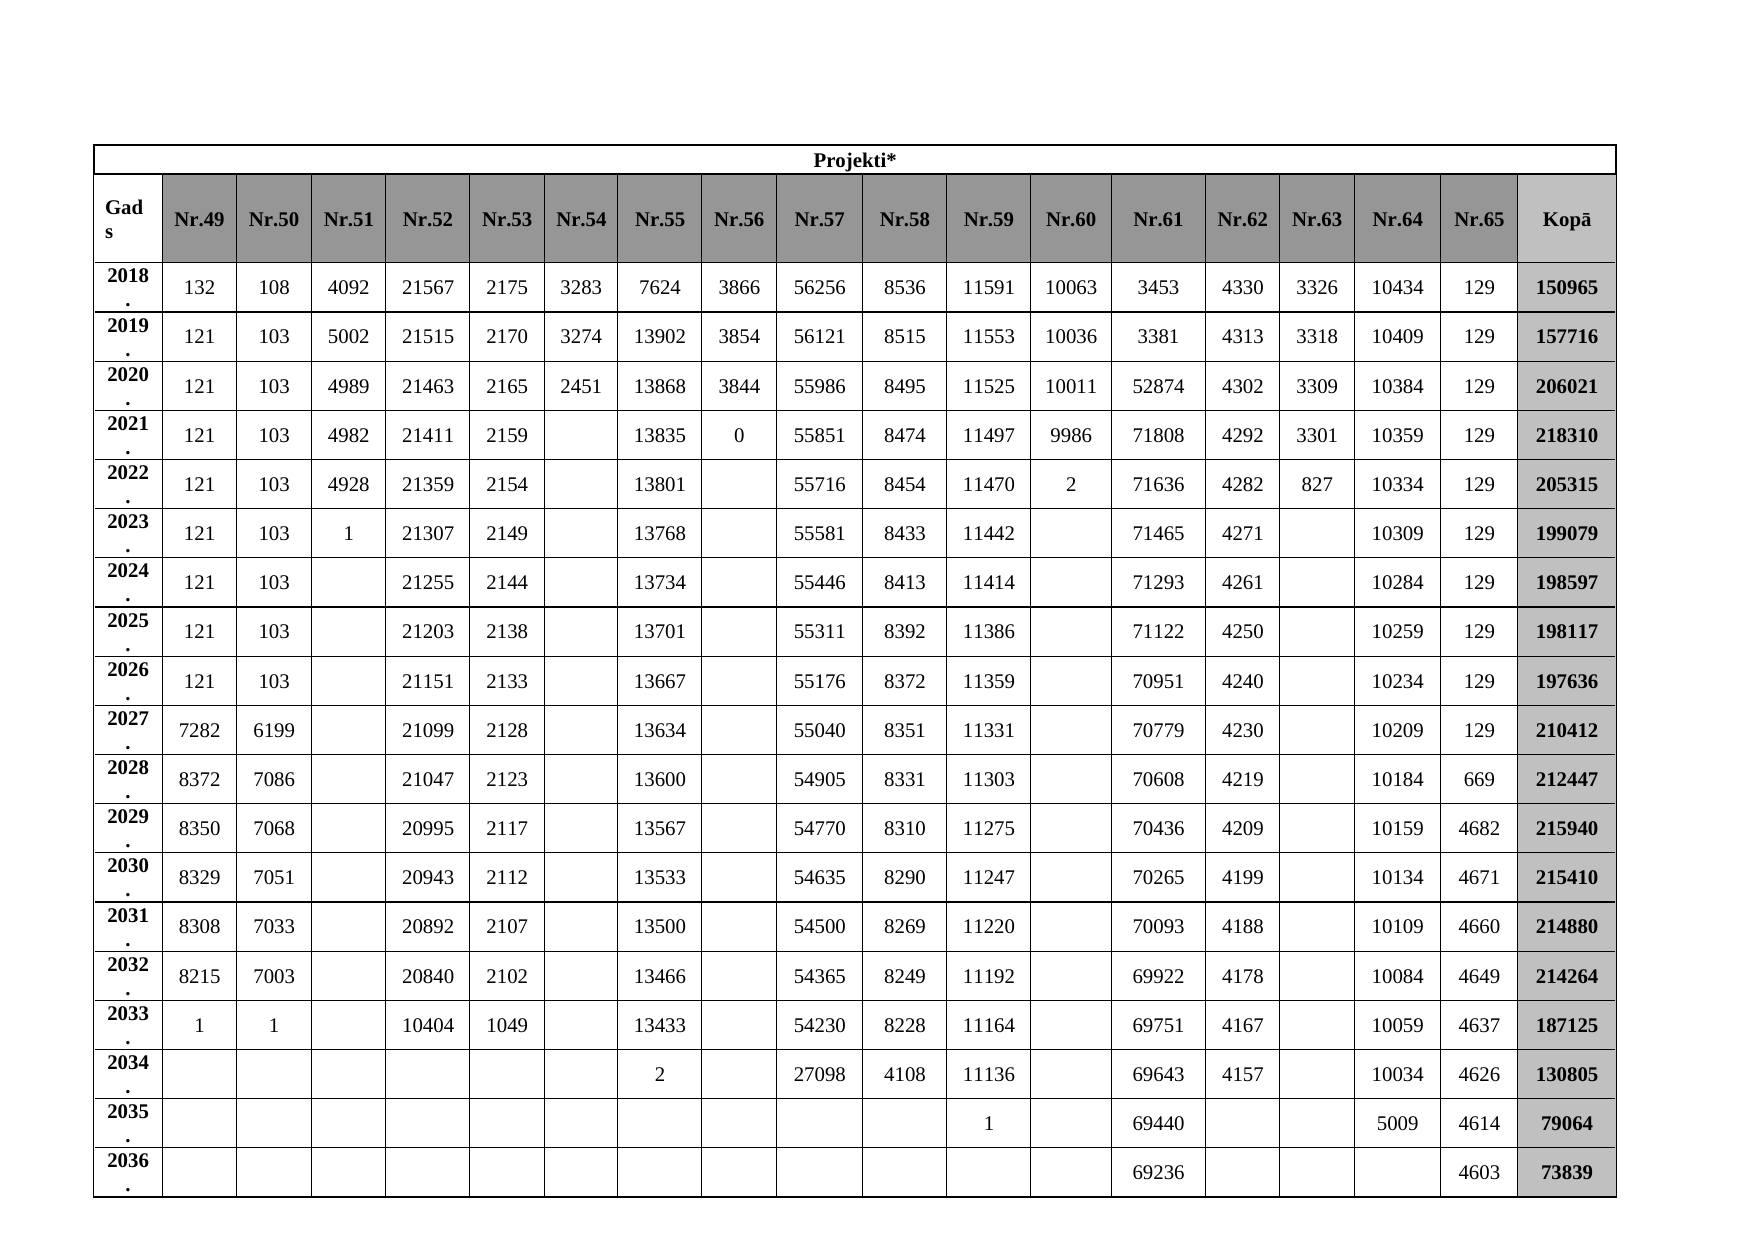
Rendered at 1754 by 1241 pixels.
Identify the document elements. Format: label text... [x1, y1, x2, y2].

table_cell [702, 1001, 776, 1049]
table_cell [1031, 804, 1111, 852]
table_cell [470, 1099, 544, 1147]
table_cell [470, 1148, 544, 1196]
table_cell [702, 706, 776, 754]
table_cell 13768 [618, 509, 701, 557]
table_cell 4928 [312, 460, 385, 508]
table_cell [1280, 1148, 1354, 1196]
table_cell [237, 1050, 311, 1098]
table_cell 11275 [947, 804, 1030, 852]
table_cell 4982 [312, 411, 385, 459]
table_cell 4292 [1206, 411, 1279, 459]
table_cell 2170 [470, 313, 544, 361]
table_cell [312, 558, 385, 606]
table_cell 11303 [947, 755, 1030, 803]
table_cell [702, 558, 776, 606]
table_cell 13734 [618, 558, 701, 606]
table_cell 11525 [947, 362, 1030, 410]
table_cell [1280, 755, 1354, 803]
table_cell 71122 [1112, 608, 1205, 656]
table_cell 121 [163, 558, 236, 606]
table_cell 13533 [618, 853, 701, 901]
table_cell [163, 1148, 236, 1196]
table_cell 198597 [1518, 557, 1616, 606]
table_cell 21047 [386, 755, 469, 803]
table_cell 2107 [470, 903, 544, 951]
table_cell 4271 [1206, 509, 1279, 557]
table_cell 4230 [1206, 706, 1279, 754]
table_cell 4302 [1206, 362, 1279, 410]
table_cell 8249 [863, 952, 946, 1000]
table_cell [863, 1099, 946, 1147]
table_cell Nr.56 [702, 175, 776, 262]
table_cell [1280, 804, 1354, 852]
table_cell 2019. [94, 311, 162, 361]
table_cell [702, 804, 776, 852]
table_cell 8392 [863, 608, 946, 656]
table_cell 54635 [777, 853, 862, 901]
table_cell 215940 [1518, 803, 1616, 852]
table_cell 11220 [947, 903, 1030, 951]
table_cell 3274 [545, 313, 617, 361]
table_cell Gads [94, 175, 162, 262]
table_cell 198117 [1518, 606, 1616, 656]
table_cell [1206, 1099, 1279, 1147]
table_cell 10084 [1355, 952, 1440, 1000]
table_cell 6199 [237, 706, 311, 754]
table_cell 21151 [386, 657, 469, 705]
table_cell 70265 [1112, 853, 1205, 901]
table_cell Nr.52 [386, 175, 469, 262]
table_cell 4219 [1206, 755, 1279, 803]
table_cell 2149 [470, 509, 544, 557]
table_cell 7068 [237, 804, 311, 852]
table_cell 2029. [94, 803, 162, 852]
table_cell 20995 [386, 804, 469, 852]
table_cell 4603 [1441, 1148, 1517, 1196]
table_cell 13801 [618, 460, 701, 508]
table_cell 79064 [1518, 1098, 1616, 1147]
table_cell 103 [237, 608, 311, 656]
table_cell 10134 [1355, 853, 1440, 901]
table_cell 13835 [618, 411, 701, 459]
table_cell [702, 509, 776, 557]
table_cell 3854 [702, 313, 776, 361]
table_cell 1049 [470, 1001, 544, 1049]
table_cell 2023. [94, 508, 162, 557]
table_cell 121 [163, 313, 236, 361]
table_cell 4313 [1206, 313, 1279, 361]
table_cell 2123 [470, 755, 544, 803]
table_cell [1280, 903, 1354, 951]
table_cell 4199 [1206, 853, 1279, 901]
table_cell 71465 [1112, 509, 1205, 557]
table_cell 13902 [618, 313, 701, 361]
table_cell 2020. [94, 361, 162, 410]
table_cell [545, 952, 617, 1000]
table_cell 187125 [1518, 1000, 1616, 1049]
table_cell 8290 [863, 853, 946, 901]
table_cell [1280, 1050, 1354, 1098]
table_cell [545, 411, 617, 459]
table_cell 4261 [1206, 558, 1279, 606]
table_cell 70779 [1112, 706, 1205, 754]
table_cell 21099 [386, 706, 469, 754]
table_cell 3318 [1280, 313, 1354, 361]
table_cell 5002 [312, 313, 385, 361]
table_cell 2033. [94, 1000, 162, 1049]
table_cell 8474 [863, 411, 946, 459]
table_cell Kopā [1518, 175, 1616, 262]
table_cell 3844 [702, 362, 776, 410]
table_cell 121 [163, 657, 236, 705]
table_cell 103 [237, 313, 311, 361]
table_cell 2034. [94, 1049, 162, 1098]
table_cell 11414 [947, 558, 1030, 606]
table_cell 121 [163, 460, 236, 508]
table_cell 10059 [1355, 1001, 1440, 1049]
table_cell [386, 1148, 469, 1196]
table_cell 11359 [947, 657, 1030, 705]
table_cell 3309 [1280, 362, 1354, 410]
table_cell 2022. [94, 459, 162, 508]
table_cell [702, 608, 776, 656]
table_cell [1031, 706, 1111, 754]
table_cell 69751 [1112, 1001, 1205, 1049]
table_cell 7086 [237, 755, 311, 803]
table_cell 21255 [386, 558, 469, 606]
table_cell [1280, 706, 1354, 754]
table_cell 2128 [470, 706, 544, 754]
table_cell 2159 [470, 411, 544, 459]
table_cell 129 [1441, 362, 1517, 410]
table_cell 11192 [947, 952, 1030, 1000]
table_cell 129 [1441, 706, 1517, 754]
table_cell 55040 [777, 706, 862, 754]
table_cell 103 [237, 558, 311, 606]
table_cell 2031. [94, 901, 162, 951]
table_cell [312, 952, 385, 1000]
table_cell 103 [237, 411, 311, 459]
table_cell [545, 706, 617, 754]
table_cell 10259 [1355, 608, 1440, 656]
table_cell 8331 [863, 755, 946, 803]
table_cell 157716 [1518, 311, 1616, 361]
table_cell 8515 [863, 313, 946, 361]
table_cell [1355, 1148, 1440, 1196]
table_cell 20892 [386, 903, 469, 951]
table_cell 11164 [947, 1001, 1030, 1049]
table_cell 10109 [1355, 903, 1440, 951]
table_cell 2028. [94, 754, 162, 803]
table_cell 10284 [1355, 558, 1440, 606]
table_cell 150965 [1518, 262, 1616, 311]
table_cell 2021. [94, 410, 162, 459]
table_cell 11591 [947, 263, 1030, 311]
table_cell [1280, 853, 1354, 901]
table_cell 1 [237, 1001, 311, 1049]
table_cell [386, 1050, 469, 1098]
table_cell 2138 [470, 608, 544, 656]
table_cell 8350 [163, 804, 236, 852]
table_cell 54905 [777, 755, 862, 803]
table_cell [702, 657, 776, 705]
table_cell [777, 1148, 862, 1196]
table_cell 3381 [1112, 313, 1205, 361]
table_cell 103 [237, 362, 311, 410]
table_cell 197636 [1518, 656, 1616, 705]
table_cell 2112 [470, 853, 544, 901]
table_cell 11386 [947, 608, 1030, 656]
table_cell [702, 1050, 776, 1098]
table_cell 2035. [94, 1098, 162, 1147]
table_cell 13868 [618, 362, 701, 410]
table_cell 2165 [470, 362, 544, 410]
table_cell [1031, 903, 1111, 951]
table_cell [545, 1099, 617, 1147]
table_cell [545, 608, 617, 656]
table_cell 4167 [1206, 1001, 1279, 1049]
table_cell 0 [702, 411, 776, 459]
table_cell [702, 952, 776, 1000]
table_cell 8372 [863, 657, 946, 705]
table_cell 9986 [1031, 411, 1111, 459]
table_cell [312, 1050, 385, 1098]
table_cell 71293 [1112, 558, 1205, 606]
table_cell 214264 [1518, 951, 1616, 1000]
table_cell 10036 [1031, 313, 1111, 361]
table_cell 4108 [863, 1050, 946, 1098]
table_cell Nr.63 [1280, 175, 1354, 262]
table_cell 8536 [863, 263, 946, 311]
table_cell 8228 [863, 1001, 946, 1049]
table_cell 13500 [618, 903, 701, 951]
table_cell [1031, 1050, 1111, 1098]
table_cell 827 [1280, 460, 1354, 508]
table_cell 56121 [777, 313, 862, 361]
table_cell 129 [1441, 509, 1517, 557]
table_cell [618, 1099, 701, 1147]
table_cell [1031, 1148, 1111, 1196]
table_cell 2133 [470, 657, 544, 705]
table_cell 7051 [237, 853, 311, 901]
table_cell 129 [1441, 460, 1517, 508]
table_cell [1031, 657, 1111, 705]
table_cell [312, 755, 385, 803]
table_cell 8433 [863, 509, 946, 557]
table_cell 2024. [94, 557, 162, 606]
table_cell Nr.59 [947, 175, 1030, 262]
table_cell 4330 [1206, 263, 1279, 311]
table_cell [702, 460, 776, 508]
table_cell 129 [1441, 411, 1517, 459]
table_cell 21515 [386, 313, 469, 361]
table_cell 4682 [1441, 804, 1517, 852]
table_cell 2 [1031, 460, 1111, 508]
table_cell 4626 [1441, 1050, 1517, 1098]
table_cell [545, 804, 617, 852]
table_cell [1280, 1099, 1354, 1147]
table_cell 10063 [1031, 263, 1111, 311]
table_cell 69236 [1112, 1148, 1205, 1196]
table_cell [545, 1001, 617, 1049]
table_cell [545, 853, 617, 901]
table_cell 7003 [237, 952, 311, 1000]
table_cell 11497 [947, 411, 1030, 459]
table_cell Nr.58 [863, 175, 946, 262]
table_cell [1031, 509, 1111, 557]
table_cell [1280, 1001, 1354, 1049]
table_cell 121 [163, 608, 236, 656]
table_cell [545, 903, 617, 951]
table_cell [545, 558, 617, 606]
table_cell [1031, 952, 1111, 1000]
table_cell 21307 [386, 509, 469, 557]
table_cell 70093 [1112, 903, 1205, 951]
table_cell [545, 460, 617, 508]
table_cell 21411 [386, 411, 469, 459]
table_cell 21567 [386, 263, 469, 311]
table_cell 103 [237, 460, 311, 508]
table_cell 10011 [1031, 362, 1111, 410]
table_cell 214880 [1518, 901, 1616, 951]
table_cell 4209 [1206, 804, 1279, 852]
table_cell 4989 [312, 362, 385, 410]
table_cell 3283 [545, 263, 617, 311]
table_cell 7624 [618, 263, 701, 311]
table_cell [545, 755, 617, 803]
table_cell 129 [1441, 263, 1517, 311]
table_cell 54770 [777, 804, 862, 852]
table_cell [702, 903, 776, 951]
table_cell [1280, 657, 1354, 705]
table_cell 2026. [94, 656, 162, 705]
table_cell [702, 853, 776, 901]
table_cell 73839 [1518, 1147, 1616, 1196]
table_cell 11247 [947, 853, 1030, 901]
table_cell [545, 1148, 617, 1196]
table_cell [863, 1148, 946, 1196]
table_cell Nr.57 [777, 175, 862, 262]
table_cell Nr.49 [163, 175, 236, 262]
table_cell 121 [163, 509, 236, 557]
table_cell 199079 [1518, 508, 1616, 557]
table_cell [1031, 1099, 1111, 1147]
table_cell [312, 853, 385, 901]
table_cell 11442 [947, 509, 1030, 557]
table_cell 4637 [1441, 1001, 1517, 1049]
table_cell 2032. [94, 951, 162, 1000]
table_cell 3453 [1112, 263, 1205, 311]
table_cell 4671 [1441, 853, 1517, 901]
table_cell [1280, 509, 1354, 557]
table_cell 129 [1441, 657, 1517, 705]
table_cell 10209 [1355, 706, 1440, 754]
table_cell [312, 1148, 385, 1196]
table_cell 8351 [863, 706, 946, 754]
table_cell 10334 [1355, 460, 1440, 508]
table_cell Nr.54 [545, 175, 617, 262]
table_cell [545, 657, 617, 705]
table_cell 8372 [163, 755, 236, 803]
table_cell 206021 [1518, 361, 1616, 410]
table_cell 55716 [777, 460, 862, 508]
table_cell 8413 [863, 558, 946, 606]
table_cell 103 [237, 657, 311, 705]
table_cell 132 [163, 263, 236, 311]
table_cell 55176 [777, 657, 862, 705]
table_cell 71636 [1112, 460, 1205, 508]
table_cell 8310 [863, 804, 946, 852]
table_cell 1 [947, 1099, 1030, 1147]
table_cell 7282 [163, 706, 236, 754]
table_cell 4660 [1441, 903, 1517, 951]
table_cell 52874 [1112, 362, 1205, 410]
table_cell 2030. [94, 852, 162, 901]
table_cell 11136 [947, 1050, 1030, 1098]
table_cell 4092 [312, 263, 385, 311]
table_cell 20943 [386, 853, 469, 901]
table_cell [1280, 558, 1354, 606]
table_cell 21463 [386, 362, 469, 410]
table_cell 121 [163, 362, 236, 410]
table_cell Nr.61 [1112, 175, 1205, 262]
table_cell [1031, 608, 1111, 656]
table_cell 70608 [1112, 755, 1205, 803]
table_cell Nr.53 [470, 175, 544, 262]
table_cell 10404 [386, 1001, 469, 1049]
table_cell 54500 [777, 903, 862, 951]
table_cell 70436 [1112, 804, 1205, 852]
table_cell Nr.62 [1206, 175, 1279, 262]
table_cell 8454 [863, 460, 946, 508]
table_cell 11331 [947, 706, 1030, 754]
table_cell [312, 903, 385, 951]
table_cell [1031, 558, 1111, 606]
table_cell [1031, 1001, 1111, 1049]
table_cell [312, 706, 385, 754]
table_cell 129 [1441, 608, 1517, 656]
table_cell 103 [237, 509, 311, 557]
table_cell 11553 [947, 313, 1030, 361]
table_cell [702, 1148, 776, 1196]
table_cell 2027. [94, 705, 162, 754]
table_cell [777, 1099, 862, 1147]
table_cell 1 [163, 1001, 236, 1049]
table_cell 2036. [94, 1147, 162, 1196]
table_cell 71808 [1112, 411, 1205, 459]
table_cell 70951 [1112, 657, 1205, 705]
table_cell 8269 [863, 903, 946, 951]
table_cell 20840 [386, 952, 469, 1000]
table_cell 8308 [163, 903, 236, 951]
table_cell 8215 [163, 952, 236, 1000]
table_cell 55986 [777, 362, 862, 410]
table_cell [312, 804, 385, 852]
table_cell 10234 [1355, 657, 1440, 705]
table_cell 69440 [1112, 1099, 1205, 1147]
table_cell 4188 [1206, 903, 1279, 951]
table_cell [1280, 952, 1354, 1000]
table_cell 69922 [1112, 952, 1205, 1000]
table_cell Nr.55 [618, 175, 701, 262]
table_cell 13433 [618, 1001, 701, 1049]
table_cell [312, 608, 385, 656]
table_cell 8495 [863, 362, 946, 410]
table_cell 210412 [1518, 705, 1616, 754]
table_cell [702, 1099, 776, 1147]
table_cell 55851 [777, 411, 862, 459]
table_cell 13634 [618, 706, 701, 754]
table_cell 4614 [1441, 1099, 1517, 1147]
table_cell 13667 [618, 657, 701, 705]
table_cell [545, 509, 617, 557]
table_cell Nr.51 [312, 175, 385, 262]
table_cell 108 [237, 263, 311, 311]
table_cell 13600 [618, 755, 701, 803]
table_cell [386, 1099, 469, 1147]
table_cell [545, 1050, 617, 1098]
table_cell 2018. [94, 262, 162, 311]
table_cell [312, 1001, 385, 1049]
table_cell 212447 [1518, 754, 1616, 803]
table_cell 10409 [1355, 313, 1440, 361]
table_cell 8329 [163, 853, 236, 901]
table_cell [237, 1099, 311, 1147]
table_cell [312, 1099, 385, 1147]
table_cell 27098 [777, 1050, 862, 1098]
table_cell [163, 1050, 236, 1098]
table_cell [947, 1148, 1030, 1196]
table_cell 10159 [1355, 804, 1440, 852]
table_cell [1031, 755, 1111, 803]
table_cell 121 [163, 411, 236, 459]
table_cell 3301 [1280, 411, 1354, 459]
table_cell 7033 [237, 903, 311, 951]
table_cell 4178 [1206, 952, 1279, 1000]
table_cell 10034 [1355, 1050, 1440, 1098]
table_header Projekti* [95, 146, 1615, 173]
table_cell 5009 [1355, 1099, 1440, 1147]
table_cell [702, 755, 776, 803]
table_cell [1031, 853, 1111, 901]
table_cell 2154 [470, 460, 544, 508]
table_cell 2102 [470, 952, 544, 1000]
table_cell 55446 [777, 558, 862, 606]
table_cell 13567 [618, 804, 701, 852]
table_cell 13701 [618, 608, 701, 656]
table_cell Nr.60 [1031, 175, 1111, 262]
table_cell 3326 [1280, 263, 1354, 311]
table_cell 10384 [1355, 362, 1440, 410]
table_cell 69643 [1112, 1050, 1205, 1098]
table_cell 1 [312, 509, 385, 557]
table_cell 21359 [386, 460, 469, 508]
table_cell 2 [618, 1050, 701, 1098]
table_cell 130805 [1518, 1049, 1616, 1098]
table_cell [1206, 1148, 1279, 1196]
table_cell 10184 [1355, 755, 1440, 803]
table_cell 2144 [470, 558, 544, 606]
table_cell 10359 [1355, 411, 1440, 459]
table_cell 54230 [777, 1001, 862, 1049]
table_cell 10309 [1355, 509, 1440, 557]
table_cell 669 [1441, 755, 1517, 803]
table_cell 2451 [545, 362, 617, 410]
table_cell 10434 [1355, 263, 1440, 311]
table_cell [237, 1148, 311, 1196]
table_cell [312, 657, 385, 705]
table_cell 55581 [777, 509, 862, 557]
table_cell [618, 1148, 701, 1196]
table_cell 2117 [470, 804, 544, 852]
table_cell 4157 [1206, 1050, 1279, 1098]
table_cell 218310 [1518, 410, 1616, 459]
table_cell 54365 [777, 952, 862, 1000]
table_cell [470, 1050, 544, 1098]
table_cell 3866 [702, 263, 776, 311]
table_cell 129 [1441, 313, 1517, 361]
table_cell 13466 [618, 952, 701, 1000]
table_cell [1280, 608, 1354, 656]
table_cell 2175 [470, 263, 544, 311]
table_cell Nr.64 [1355, 175, 1440, 262]
table_cell 4240 [1206, 657, 1279, 705]
table_cell 129 [1441, 558, 1517, 606]
table_cell 4250 [1206, 608, 1279, 656]
table_cell 215410 [1518, 852, 1616, 901]
table_cell Nr.65 [1441, 175, 1517, 262]
table_cell [163, 1099, 236, 1147]
table_cell Nr.50 [237, 175, 311, 262]
table_cell 56256 [777, 263, 862, 311]
table_cell 11470 [947, 460, 1030, 508]
table_cell 55311 [777, 608, 862, 656]
table_cell 4649 [1441, 952, 1517, 1000]
table_cell 2025. [94, 606, 162, 656]
table_cell 4282 [1206, 460, 1279, 508]
table_cell 205315 [1518, 459, 1616, 508]
table_cell 21203 [386, 608, 469, 656]
